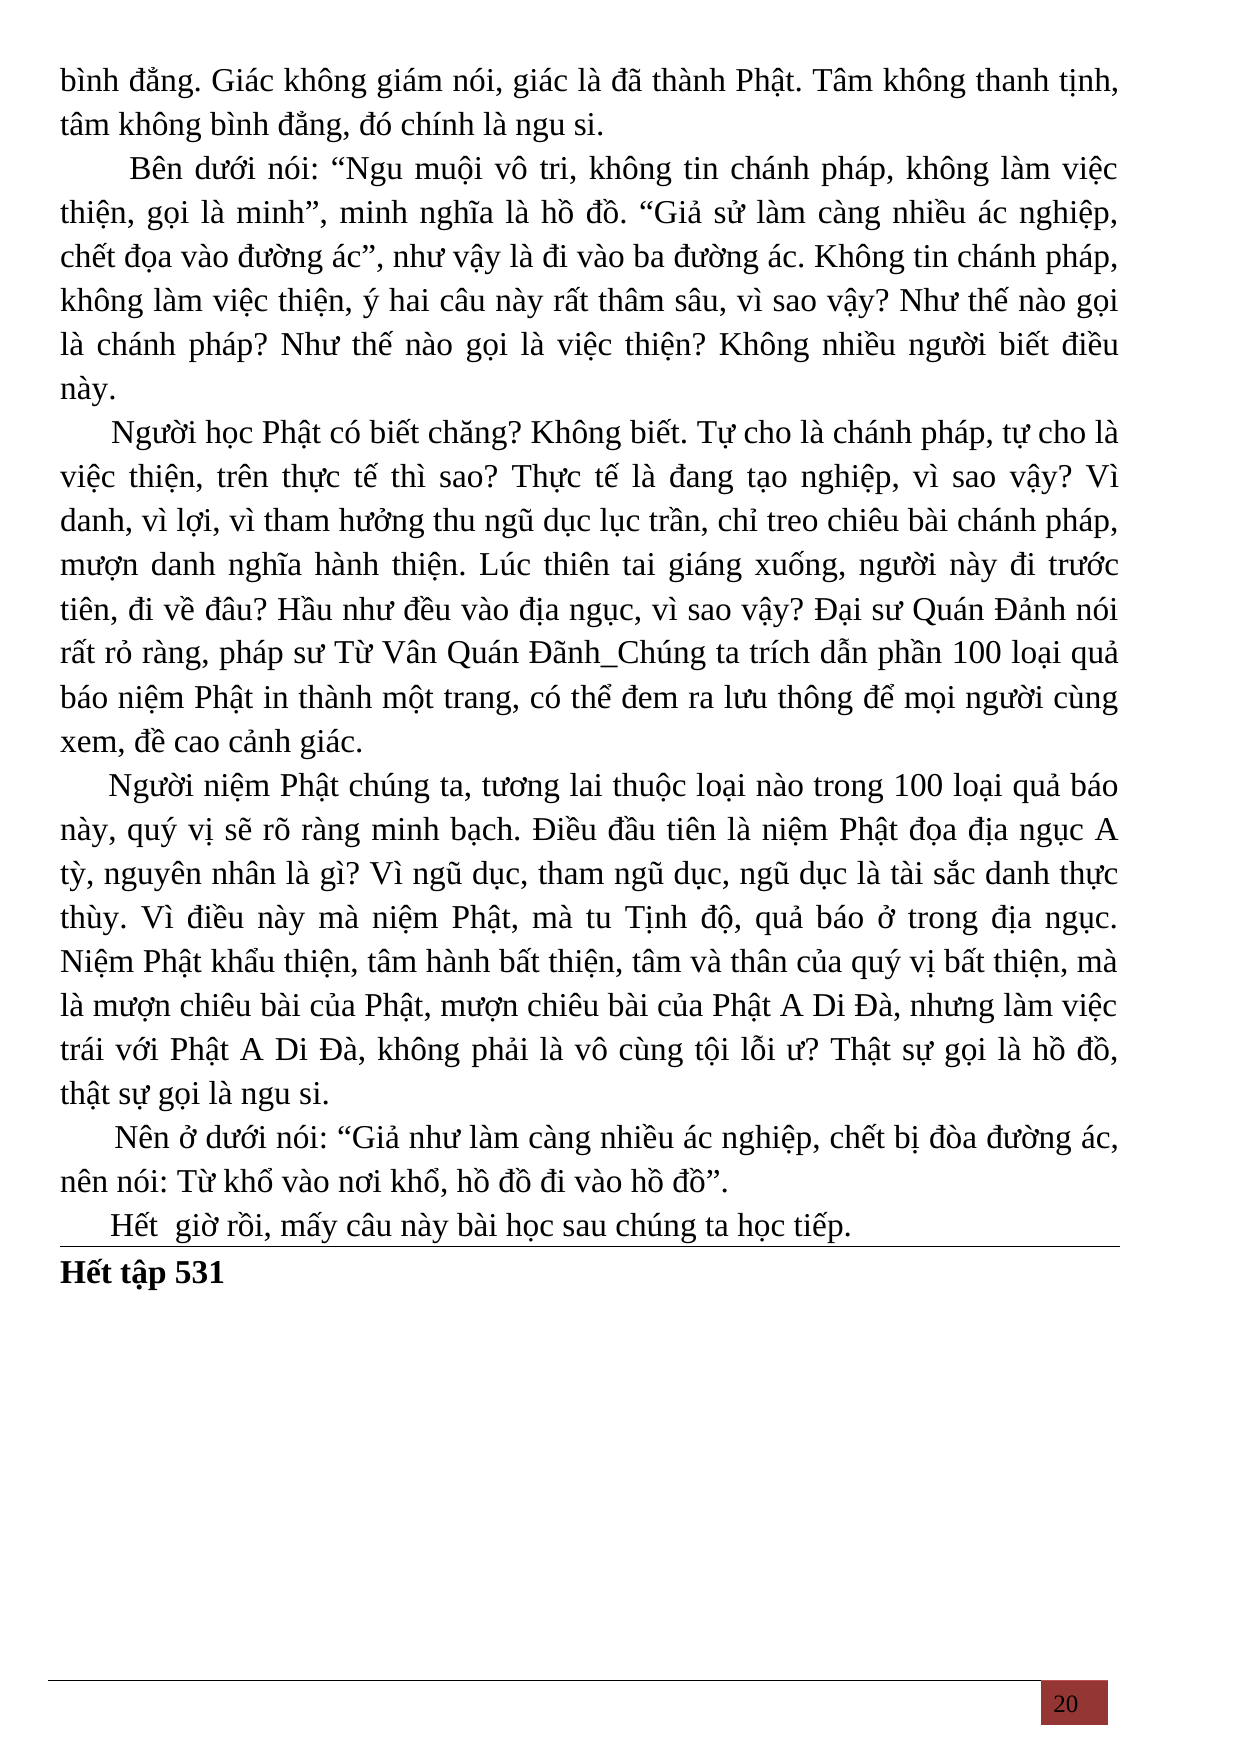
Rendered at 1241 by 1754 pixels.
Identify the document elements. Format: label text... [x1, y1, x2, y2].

text Nên ở dưới nói: “Giả như làm càng nhiều ác nghiệp, chết bị đòa đường ác, nên nói: Từ khổ vào nơi khổ, hồ đồ đi vào hồ đồ”. [60, 1117, 1120, 1200]
text Hết tập 531 [60, 1253, 1120, 1291]
text Người học Phật có biết chăng? Không biết. Tự cho là chánh pháp, tự cho là việc thiện, trên thực tế thì sao? Thực tế là đang tạo nghiệp, vì sao vậy? Vì danh, vì lợi, vì tham hưởng thu ngũ dục lục trần, chỉ treo chiêu bài chánh pháp, mượn danh nghĩa hành thiện. Lúc thiên tai giáng xuống, người này đi trước tiên, đi về đâu? Hầu như đều vào địa ngục, vì sao vậy? Đại sư Quán Đảnh nói rất rỏ ràng, pháp sư Từ Vân Quán Đãnh_Chúng ta trích dẫn phần 100 loại quả báo niệm Phật in thành một trang, có thể đem ra lưu thông để mọi người cùng xem, đề cao cảnh giác. [60, 412, 1120, 759]
text Hết giờ rồi, mấy câu này bài học sau chúng ta học tiếp. [60, 1206, 1120, 1246]
text Bên dưới nói: “Ngu muội vô tri, không tin chánh pháp, không làm việc thiện, gọi là minh”, minh nghĩa là hồ đồ. “Giả sử làm càng nhiều ác nghiệp, chết đọa vào đường ác”, như vậy là đi vào ba đường ác. Không tin chánh pháp, không làm việc thiện, ý hai câu này rất thâm sâu, vì sao vậy? Như thế nào gọi là chánh pháp? Như thế nào gọi là việc thiện? Không nhiều người biết điều này. [60, 148, 1120, 407]
text Người niệm Phật chúng ta, tương lai thuộc loại nào trong 100 loại quả báo này, quý vị sẽ rõ ràng minh bạch. Điều đầu tiên là niệm Phật đọa địa ngục A tỳ, nguyên nhân là gì? Vì ngũ dục, tham ngũ dục, ngũ dục là tài sắc danh thực thùy. Vì điều này mà niệm Phật, mà tu Tịnh độ, quả báo ở trong địa ngục. Niệm Phật khẩu thiện, tâm hành bất thiện, tâm và thân của quý vị bất thiện, mà là mượn chiêu bài của Phật, mượn chiêu bài của Phật A Di Đà, nhưng làm việc trái với Phật A Di Đà, không phải là vô cùng tội lỗi ư? Thật sự gọi là hồ đồ, thật sự gọi là ngu si. [60, 765, 1120, 1112]
